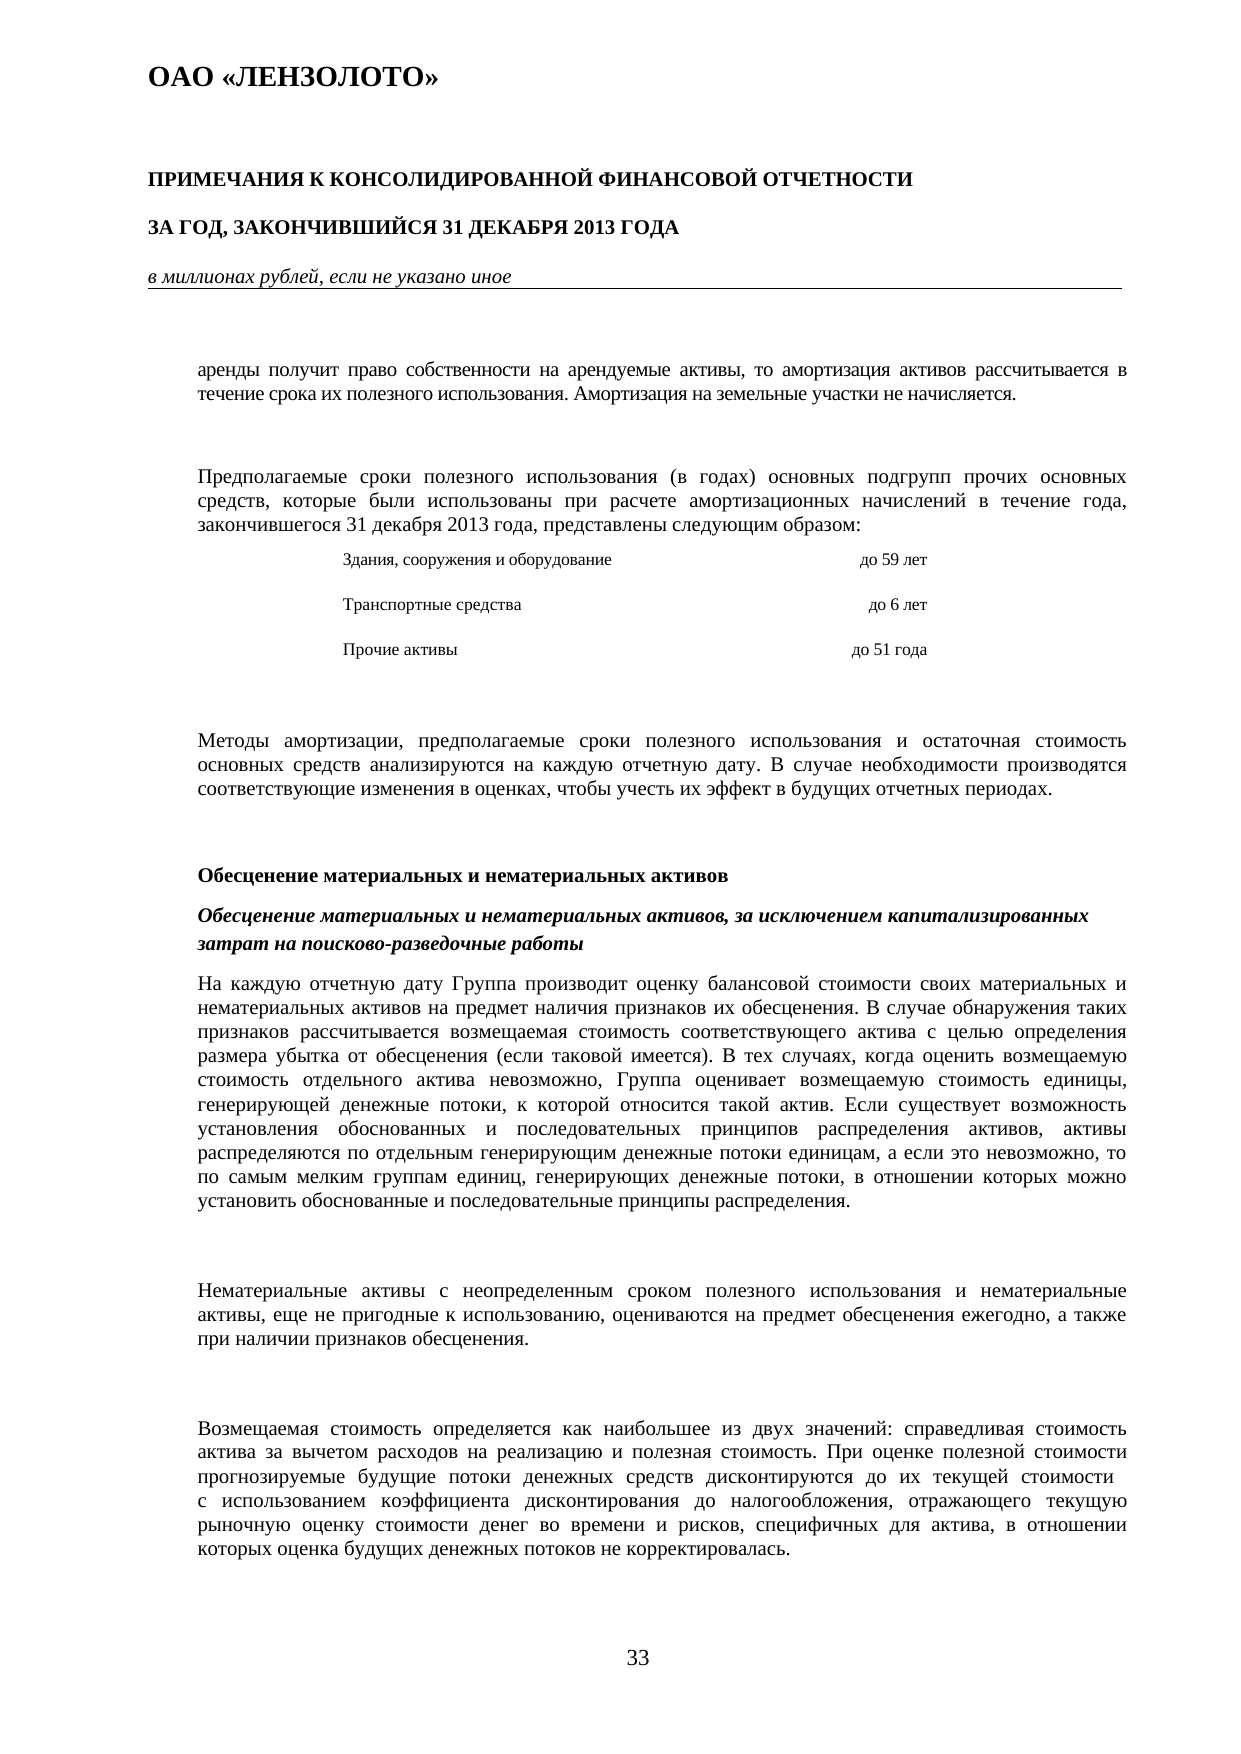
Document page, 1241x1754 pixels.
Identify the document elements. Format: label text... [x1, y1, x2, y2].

text Предполагаемые сроки полезного использования (в годах) основных подгрупп прочих основных средств, которые были использованы при расчете амортизационных начислений в течение года, закончившегося 31 декабря 2013 года, представлены следующим образом: [197, 464, 1128, 536]
table_cell до 6 лет [790, 594, 933, 638]
text Нематериальные активы с неопределенным сроком полезного использования и нематериальные активы, еще не пригодные к использованию, оцениваются на предмет обесценения ежегодно, а также при наличии признаков обесценения. [197, 1277, 1128, 1350]
table_header до 59 лет [790, 549, 933, 594]
table_cell Транспортные средства [343, 594, 790, 638]
text Возмещаемая стоимость определяется как наибольшее из двух значений: справедливая стоимость актива за вычетом расходов на реализацию и полезная стоимость. При оценке полезной стоимости прогнозируемые будущие потоки денежных средств дисконтируются до их текущей стоимости с использованием коэффициента дисконтирования до налогообложения, отражающего текущую рыночную оценку стоимости денег во времени и рисков, специфичных для актива, в отношении которых оценка будущих денежных потоков не корректировалась. [197, 1415, 1128, 1560]
text Методы амортизации, предполагаемые сроки полезного использования и остаточная стоимость основных средств анализируются на каждую отчетную дату. В случае необходимости производятся соответствующие изменения в оценках, чтобы учесть их эффект в будущих отчетных периодах. [197, 728, 1128, 800]
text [197, 357, 1128, 405]
table_header Здания, сооружения и оборудование [343, 549, 790, 594]
table_cell до 51 года [790, 638, 933, 683]
text На каждую отчетную дату Группа производит оценку балансовой стоимости своих материальных и нематериальных активов на предмет наличия признаков их обесценения. В случае обнаружения таких признаков рассчитывается возмещаемая стоимость соответствующего актива с целью определения размера убытка от обесценения (если таковой имеется). В тех случаях, когда оценить возмещаемую стоимость отдельного актива невозможно, Группа оценивает возмещаемую стоимость единицы, генерирующей денежные потоки, к которой относится такой актив. Если существует возможность установления обоснованных и последовательных принципов распределения активов, активы распределяются по отдельным генерирующим денежные потоки единицам, а если это невозможно, то по самым мелким группам единиц, генерирующих денежные потоки, в отношении которых можно установить обоснованные и последовательные принципы распределения. [197, 971, 1128, 1212]
subtitle Обесценение материальных и нематериальных активов, за исключением капитализированных затрат на поисково-разведочные работы [197, 903, 1128, 955]
table_cell Прочие активы [343, 638, 790, 683]
subtitle Обесценение материальных и нематериальных активов [197, 863, 1128, 887]
